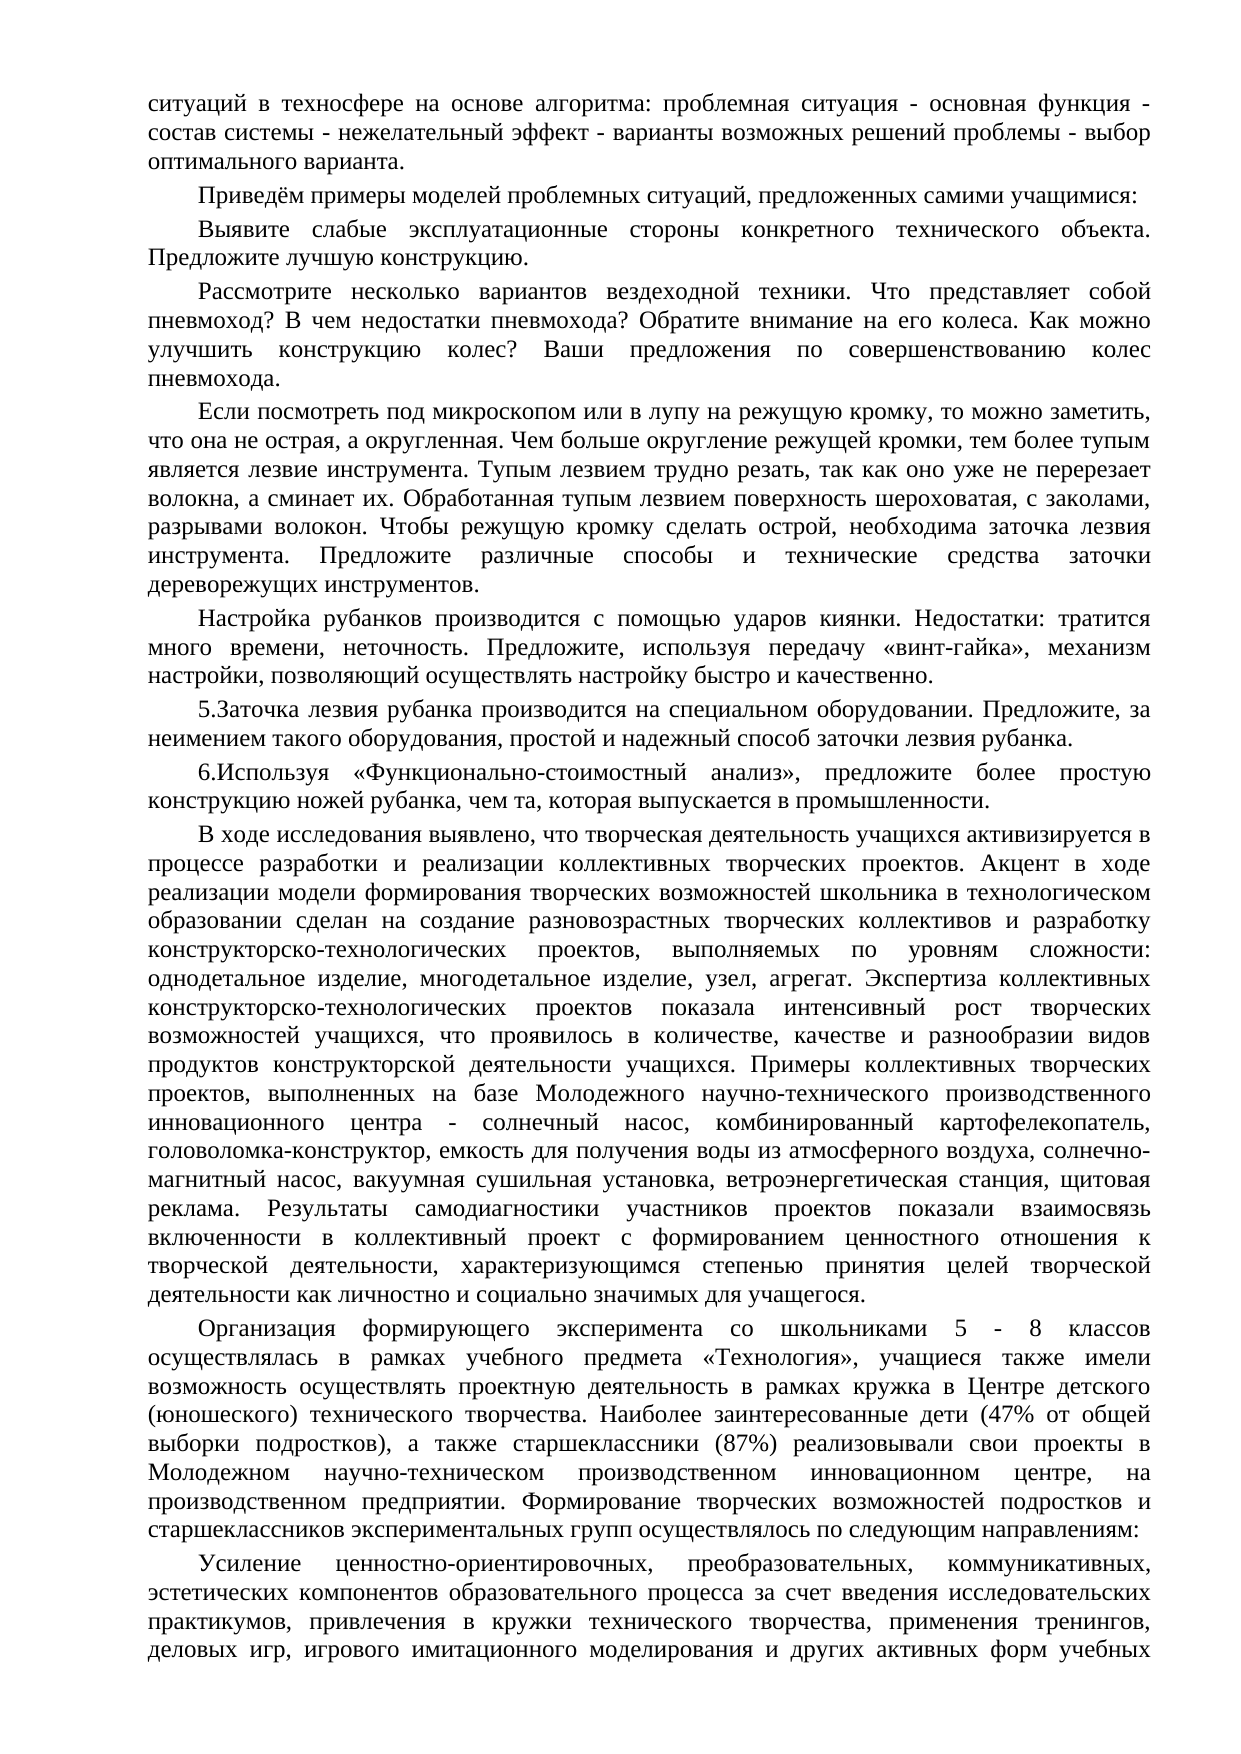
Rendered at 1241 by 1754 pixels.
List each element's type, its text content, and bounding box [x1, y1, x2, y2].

text 5.Заточка лезвия рубанка производится на специальном оборудовании. Предложите, за неимением такого оборудования, простой и надежный способ заточки лезвия рубанка. [148, 694, 1152, 752]
text В ходе исследования выявлено, что творческая деятельность учащихся активизируется в процессе разработки и реализации коллективных творческих проектов. Акцент в ходе реализации модели формирования творческих возможностей школьника в технологическом образовании сделан на создание разновозрастных творческих коллективов и разработку конструкторско-технологических проектов, выполняемых по уровням сложности: однодетальное изделие, многодетальное изделие, узел, агрегат. Экспертиза коллективных конструкторско-технологических проектов показала интенсивный рост творческих возможностей учащихся, что проявилось в количестве, качестве и разнообразии видов продуктов конструкторской деятельности учащихся. Примеры коллективных творческих проектов, выполненных на базе Молодежного научно-технического производственного инновационного центра - солнечный насос, комбинированный картофелекопатель, головоломка-конструктор, емкость для получения воды из атмосферного воздуха, солнечно-магнитный насос, вакуумная сушильная установка, ветроэнергетическая станция, щитовая реклама. Результаты самодиагностики участников проектов показали взаимосвязь включенности в коллективный проект с формированием ценностного отношения к творческой деятельности, характеризующимся степенью принятия целей творческой деятельности как личностно и социально значимых для учащегося. [148, 819, 1152, 1308]
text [148, 88, 1152, 175]
text Выявите слабые эксплуатационные стороны конкретного технического объекта. Предложите лучшую конструкцию. [148, 214, 1152, 271]
text Рассмотрите несколько вариантов вездеходной техники. Что представляет собой пневмоход? В чем недостатки пневмохода? Обратите внимание на его колеса. Как можно улучшить конструкцию колес? Ваши предложения по совершенствованию колес пневмохода. [148, 276, 1152, 391]
text 6.Используя «Функционально-стоимостный анализ», предложите более простую конструкцию ножей рубанка, чем та, которая выпускается в промышленности. [148, 757, 1152, 814]
text Организация формирующего эксперимента со школьниками 5 - 8 классов осуществлялась в рамках учебного предмета «Технология», учащиеся также имели возможность осуществлять проектную деятельность в рамках кружка в Центре детского (юношеского) технического творчества. Наиболее заинтересованные дети (47% от общей выборки подростков), а также старшеклассники (87%) реализовывали свои проекты в Молодежном научно-техническом производственном инновационном центре, на производственном предприятии. Формирование творческих возможностей подростков и старшеклассников экспериментальных групп осуществлялось по следующим направлениям: [148, 1313, 1152, 1543]
text Приведём примеры моделей проблемных ситуаций, предложенных самими учащимися: [148, 180, 1152, 209]
text Настройка рубанков производится с помощью ударов киянки. Недостатки: тратится много времени, неточность. Предложите, используя передачу «винт-гайка», механизм настройки, позволяющий осуществлять настройку быстро и качественно. [148, 603, 1152, 689]
text Если посмотреть под микроскопом или в лупу на режущую кромку, то можно заметить, что она не острая, а округленная. Чем больше округление режущей кромки, тем более тупым является лезвие инструмента. Тупым лезвием трудно резать, так как оно уже не перерезает волокна, а сминает их. Обработанная тупым лезвием поверхность шероховатая, с заколами, разрывами волокон. Чтобы режущую кромку сделать острой, необходима заточка лезвия инструмента. Предложите различные способы и технические средства заточки дереворежущих инструментов. [148, 396, 1152, 598]
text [148, 1548, 1152, 1663]
